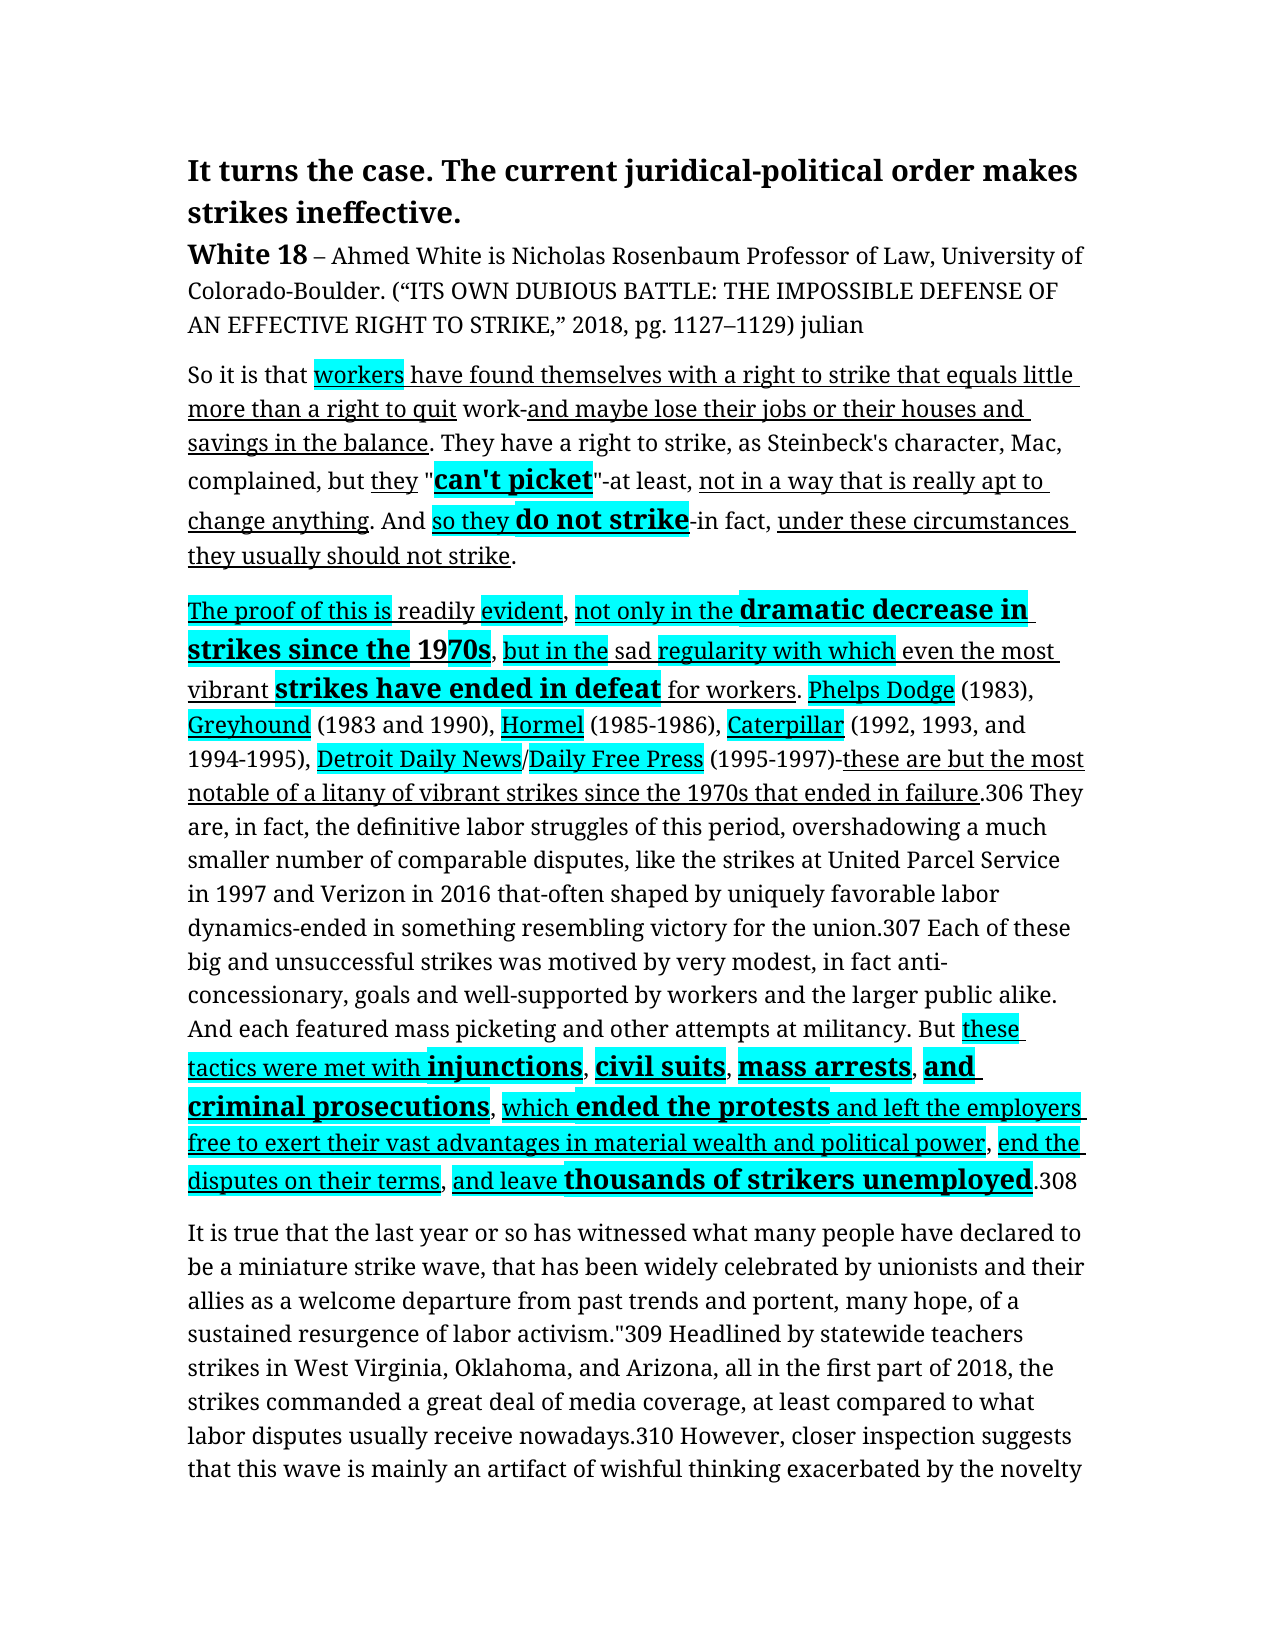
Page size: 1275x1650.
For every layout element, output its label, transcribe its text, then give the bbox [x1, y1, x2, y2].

text White 18 – Ahmed White is Nicholas Rosenbaum Professor of Law, University of Colorado-Boulder. (“ITS OWN DUBIOUS BATTLE: THE IMPOSSIBLE DEFENSE OF AN EFFECTIVE RIGHT TO STRIKE,” 2018, pg. 1127–1129) julian [187, 236, 1087, 340]
subtitle It turns the case. The current juridical-political order makes strikes ineffective. [187, 150, 1087, 232]
text The proof of this is readily evident, not only in the dramatic decrease in strikes since the 1970s, but in the sad regularity with which even the most vibrant strikes have ended in defeat for workers. Phelps Dodge (1983), Greyhound (1983 and 1990), Hormel (1985-1986), Caterpillar (1992, 1993, and 1994-1995), Detroit Daily News/Daily Free Press (1995-1997)-these are but the most notable of a litany of vibrant strikes since the 1970s that ended in failure.306 They are, in fact, the definitive labor struggles of this period, overshadowing a much smaller number of comparable disputes, like the strikes at United Parcel Service in 1997 and Verizon in 2016 that-often shaped by uniquely favorable labor dynamics-ended in something resembling victory for the union.307 Each of these big and unsuccessful strikes was motived by very modest, in fact anti-concessionary, goals and well-supported by workers and the larger public alike. And each featured mass picketing and other attempts at militancy. But these tactics were met with injunctions, civil suits, mass arrests, and criminal prosecutions, which ended the protests and left the employers free to exert their vast advantages in material wealth and political power, end the disputes on their terms, and leave thousands of strikers unemployed.308 [187, 590, 1087, 1197]
text So it is that workers have found themselves with a right to strike that equals little more than a right to quit work-and maybe lose their jobs or their houses and savings in the balance. They have a right to strike, as Steinbeck's character, Mac, complained, but they "can't picket"-at least, not in a way that is really apt to change anything. And so they do not strike-in fact, under these circumstances they usually should not strike. [187, 359, 1087, 571]
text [187, 1217, 1087, 1484]
